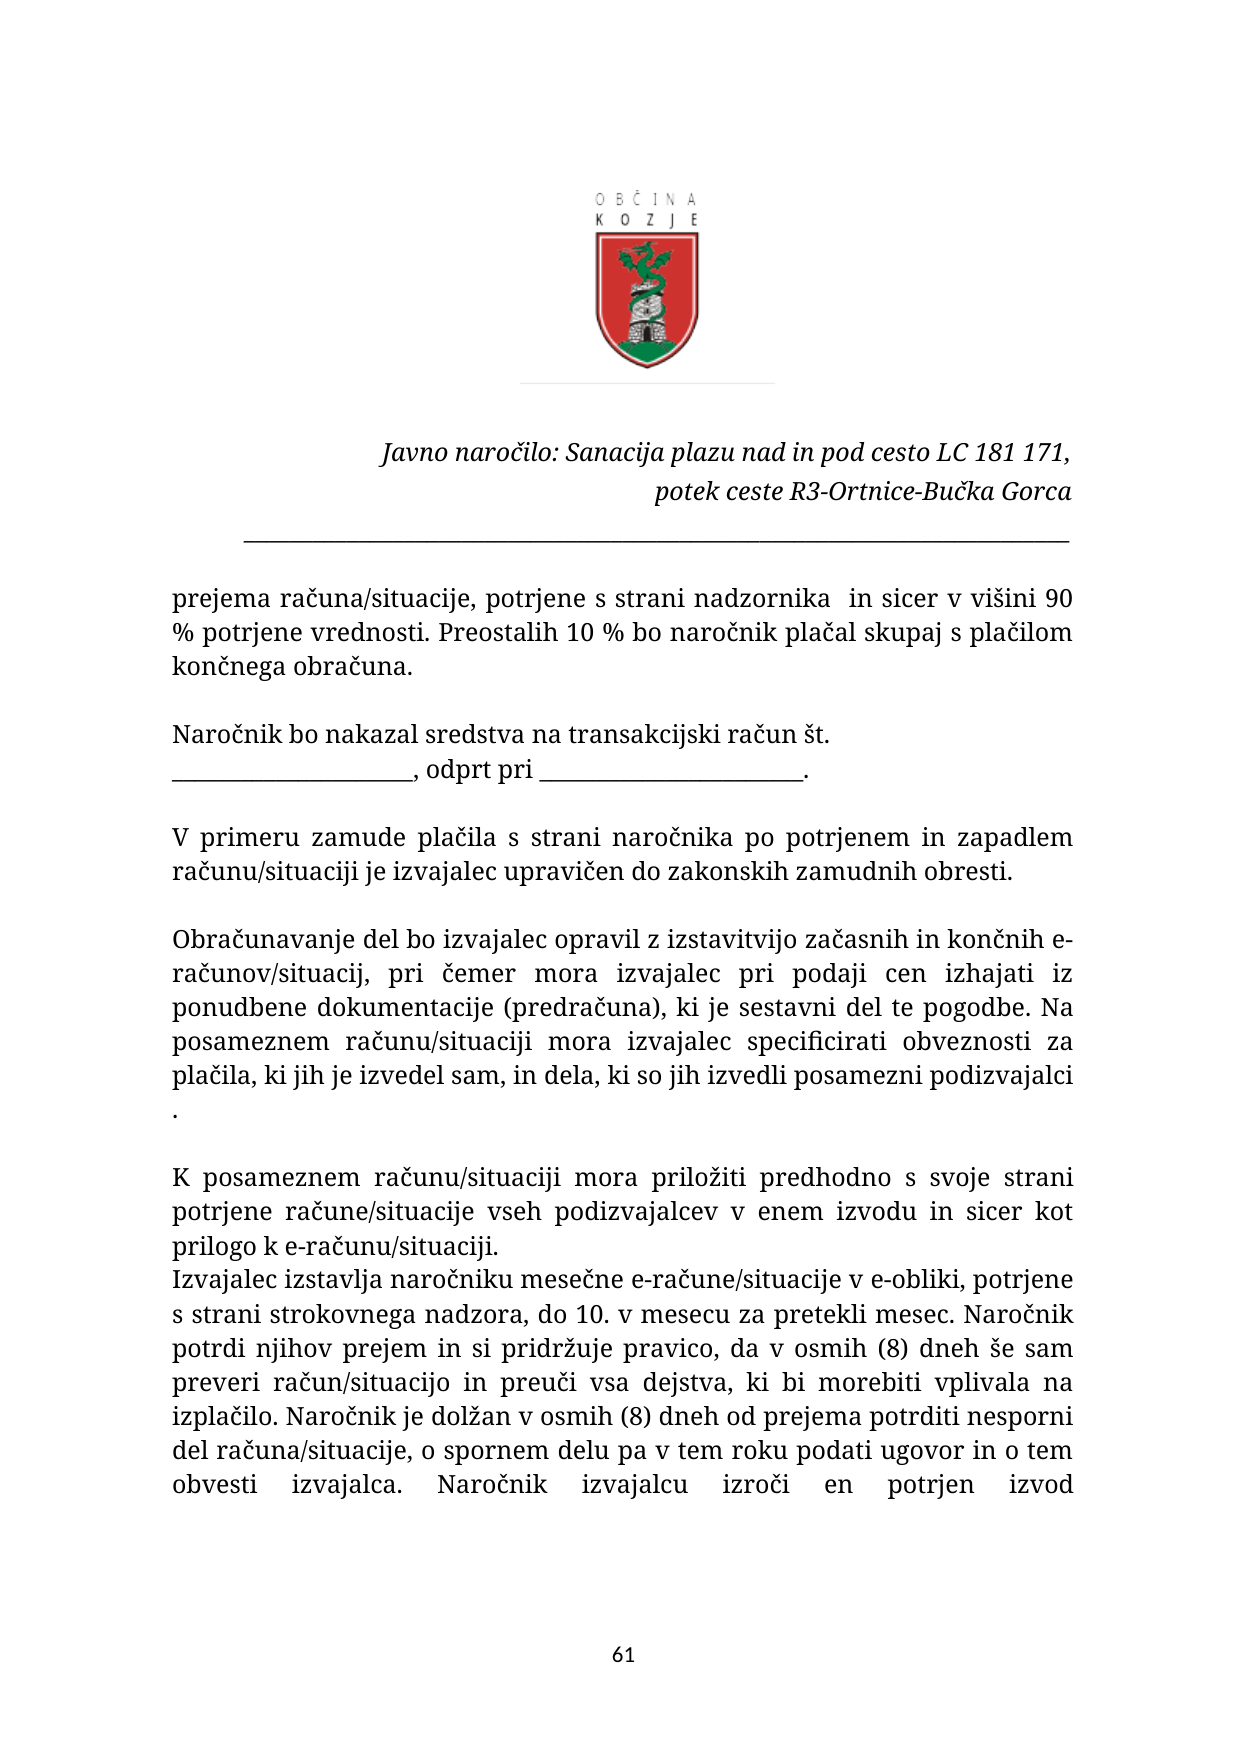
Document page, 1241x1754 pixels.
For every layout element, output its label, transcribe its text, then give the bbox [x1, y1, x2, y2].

text V primeru zamude plačila s strani naročnika po potrjenem in zapadlem računu/situaciji je izvajalec upravičen do zakonskih zamudnih obresti. [172, 819, 1074, 887]
text Naročnik bo nakazal sredstva na transakcijski račun št. _____________________, odprt pri _______________________. [172, 717, 1074, 785]
text Naročnik bo izvršena dela izbranemu ponudniku plačal na podlagi potrjenih mesečnih e-računov/situacij, in sicer v roku tridesetih (30) dni od prejema računa/situacije, potrjene s strani nadzornika in sicer v višini 90 % potrjene vrednosti. Preostalih 10 % bo naročnik plačal skupaj s plačilom končnega obračuna. [172, 581, 1074, 683]
text K posameznem računu/situaciji mora priložiti predhodno s svoje strani potrjene račune/situacije vseh podizvajalcev v enem izvodu in sicer kot prilogo k e-računu/situaciji. [172, 1160, 1074, 1262]
text Obračunavanje del bo izvajalec opravil z izstavitvijo začasnih in končnih e-računov/situacij, pri čemer mora izvajalec pri podaji cen izhajati iz ponudbene dokumentacije (predračuna), ki je sestavni del te pogodbe. Na posameznem računu/situaciji mora izvajalec specificirati obveznosti za plačila, ki jih je izvedel sam, in dela, ki so jih izvedli posamezni podizvajalci . [172, 922, 1074, 1126]
text Izvajalec izstavlja naročniku mesečne e-račune/situacije v e-obliki, potrjene s strani strokovnega nadzora, do 10. v mesecu za pretekli mesec. Naročnik potrdi njihov prejem in si pridržuje pravico, da v osmih (8) dneh še sam preveri račun/situacijo in preuči vsa dejstva, ki bi morebiti vplivala na izplačilo. Naročnik je dolžan v osmih (8) dneh od prejema potrditi nesporni del računa/situacije, o spornem delu pa v tem roku podati ugovor in o tem obvesti izvajalca. Naročnik izvajalcu izroči en potrjen izvod računa/situacije. Predlog obračunske situacije mora izvajalec nadzorniku predložiti do 25. v tekočem mesecu. [172, 1262, 1074, 1501]
